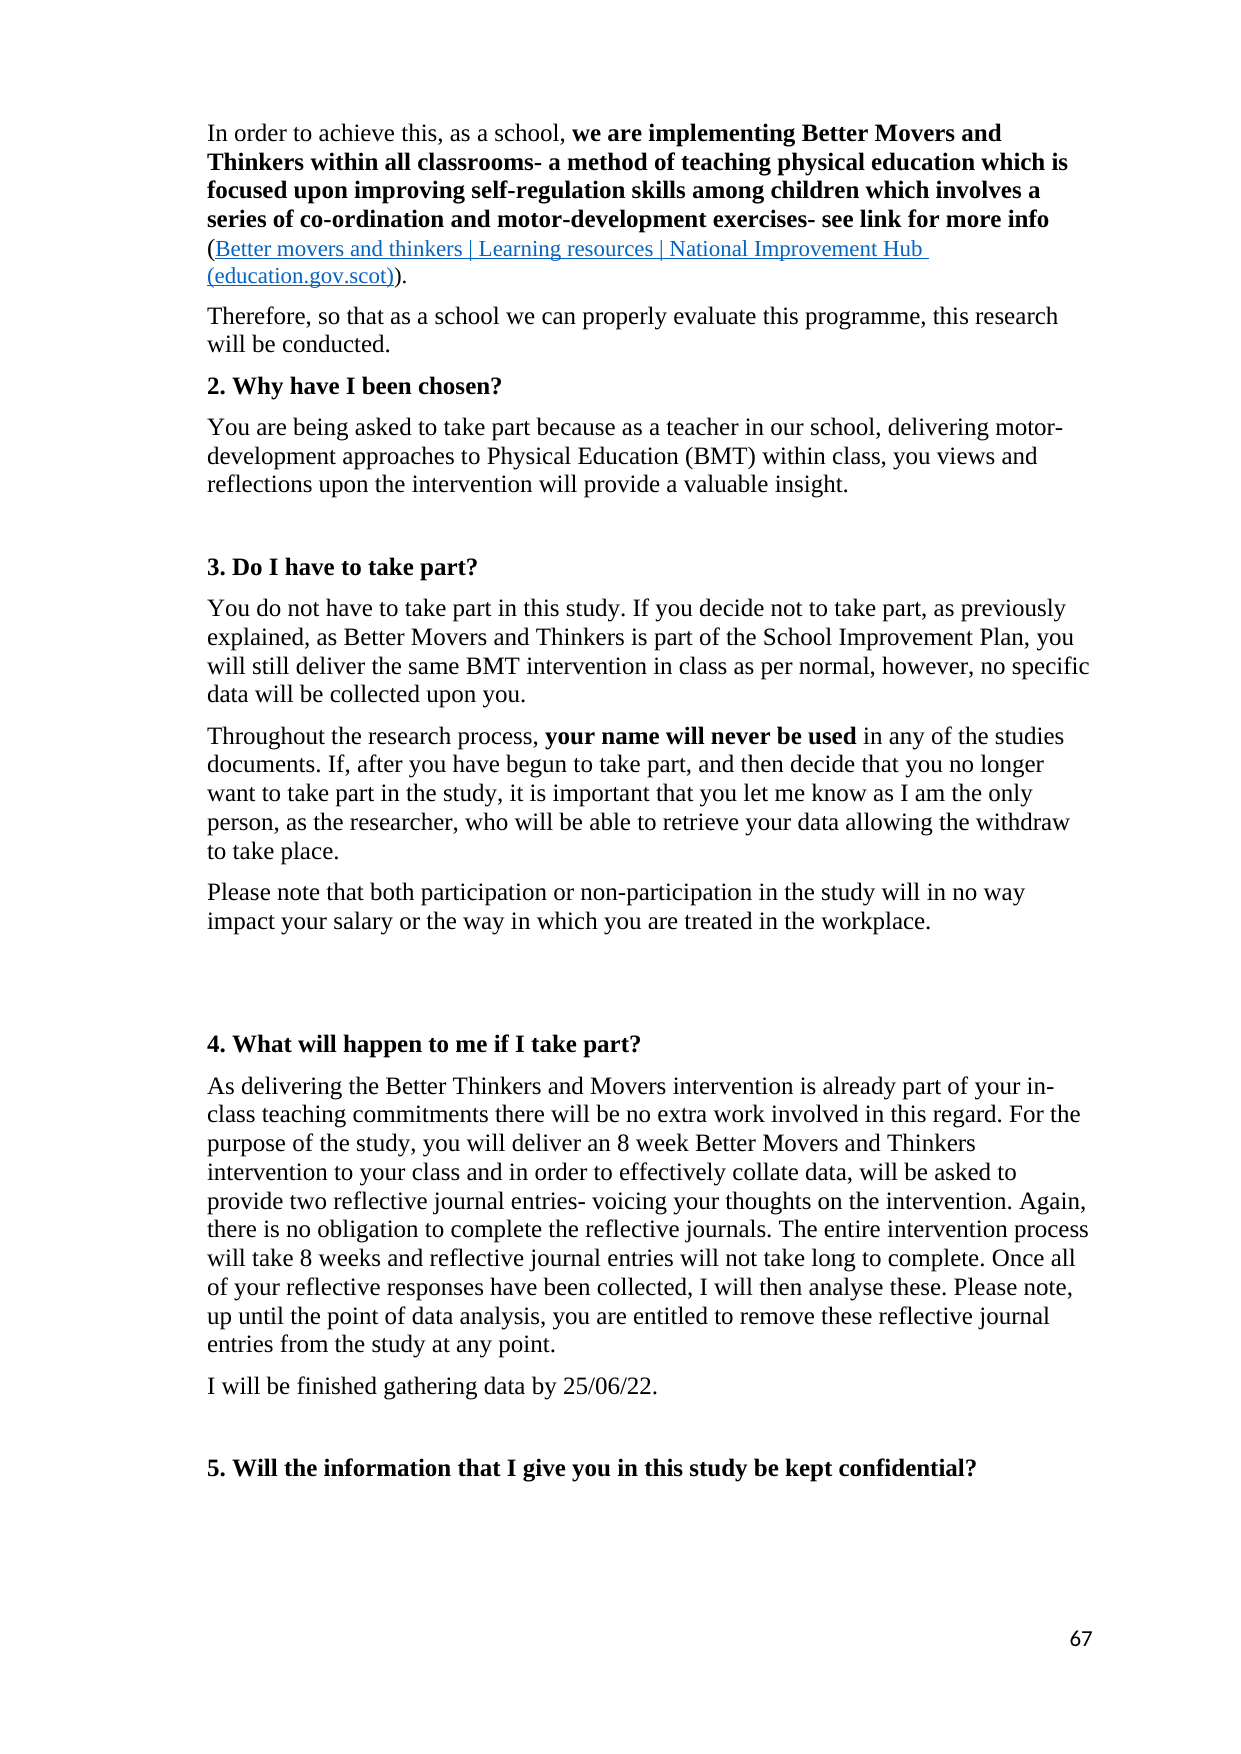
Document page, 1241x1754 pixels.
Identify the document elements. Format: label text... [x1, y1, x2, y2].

text Therefore, so that as a school we can properly evaluate this programme, this research will be conducted. [207, 301, 1092, 358]
text 2. Why have I been chosen? [207, 371, 1092, 399]
text Throughout the research process, your name will never be used in any of the studies documents. If, after you have begun to take part, and then decide that you no longer want to take part in the study, it is important that you let me know as I am the only person, as the researcher, who will be able to retrieve your data allowing the withdraw to take place. [207, 721, 1092, 864]
text As delivering the Better Thinkers and Movers intervention is already part of your in-class teaching commitments there will be no extra work involved in this regard. For the purpose of the study, you will deliver an 8 week Better Movers and Thinkers intervention to your class and in order to effectively collate data, will be asked to provide two reflective journal entries- voicing your thoughts on the intervention. Again, there is no obligation to complete the reflective journals. The entire intervention process will take 8 weeks and reflective journal entries will not take long to complete. Once all of your reflective responses have been collected, I will then analyse these. Please note, up until the point of data analysis, you are entitled to remove these reflective journal entries from the study at any point. [207, 1071, 1092, 1358]
text 5. Will the information that I give you in this study be kept confidential? [207, 1453, 1092, 1482]
text 3. Do I have to take part? [207, 552, 1092, 581]
text Please note that both participation or non-participation in the study will in no way impact your salary or the way in which you are treated in the workplace. [207, 877, 1092, 934]
text In order to achieve this, as a school, we are implementing Better Movers and Thinkers within all classrooms- a method of teaching physical education which is focused upon improving self-regulation skills among children which involves a series of co-ordination and motor-development exercises- see link for more info (Better movers and thinkers | Learning resources | National Improvement Hub (education.gov.scot)). [207, 118, 1092, 288]
text You are being asked to take part because as a teacher in our school, delivering motor-development approaches to Physical Education (BMT) within class, you views and reflections upon the intervention will provide a valuable insight. [207, 412, 1092, 498]
text 4. What will happen to me if I take part? [207, 1029, 1092, 1058]
text You do not have to take part in this study. If you decide not to take part, as previously explained, as Better Movers and Thinkers is part of the School Improvement Plan, you will still deliver the same BMT intervention in class as per normal, however, no specific data will be collected upon you. [207, 593, 1092, 708]
text I will be finished gathering data by 25/06/22. [207, 1371, 1092, 1399]
